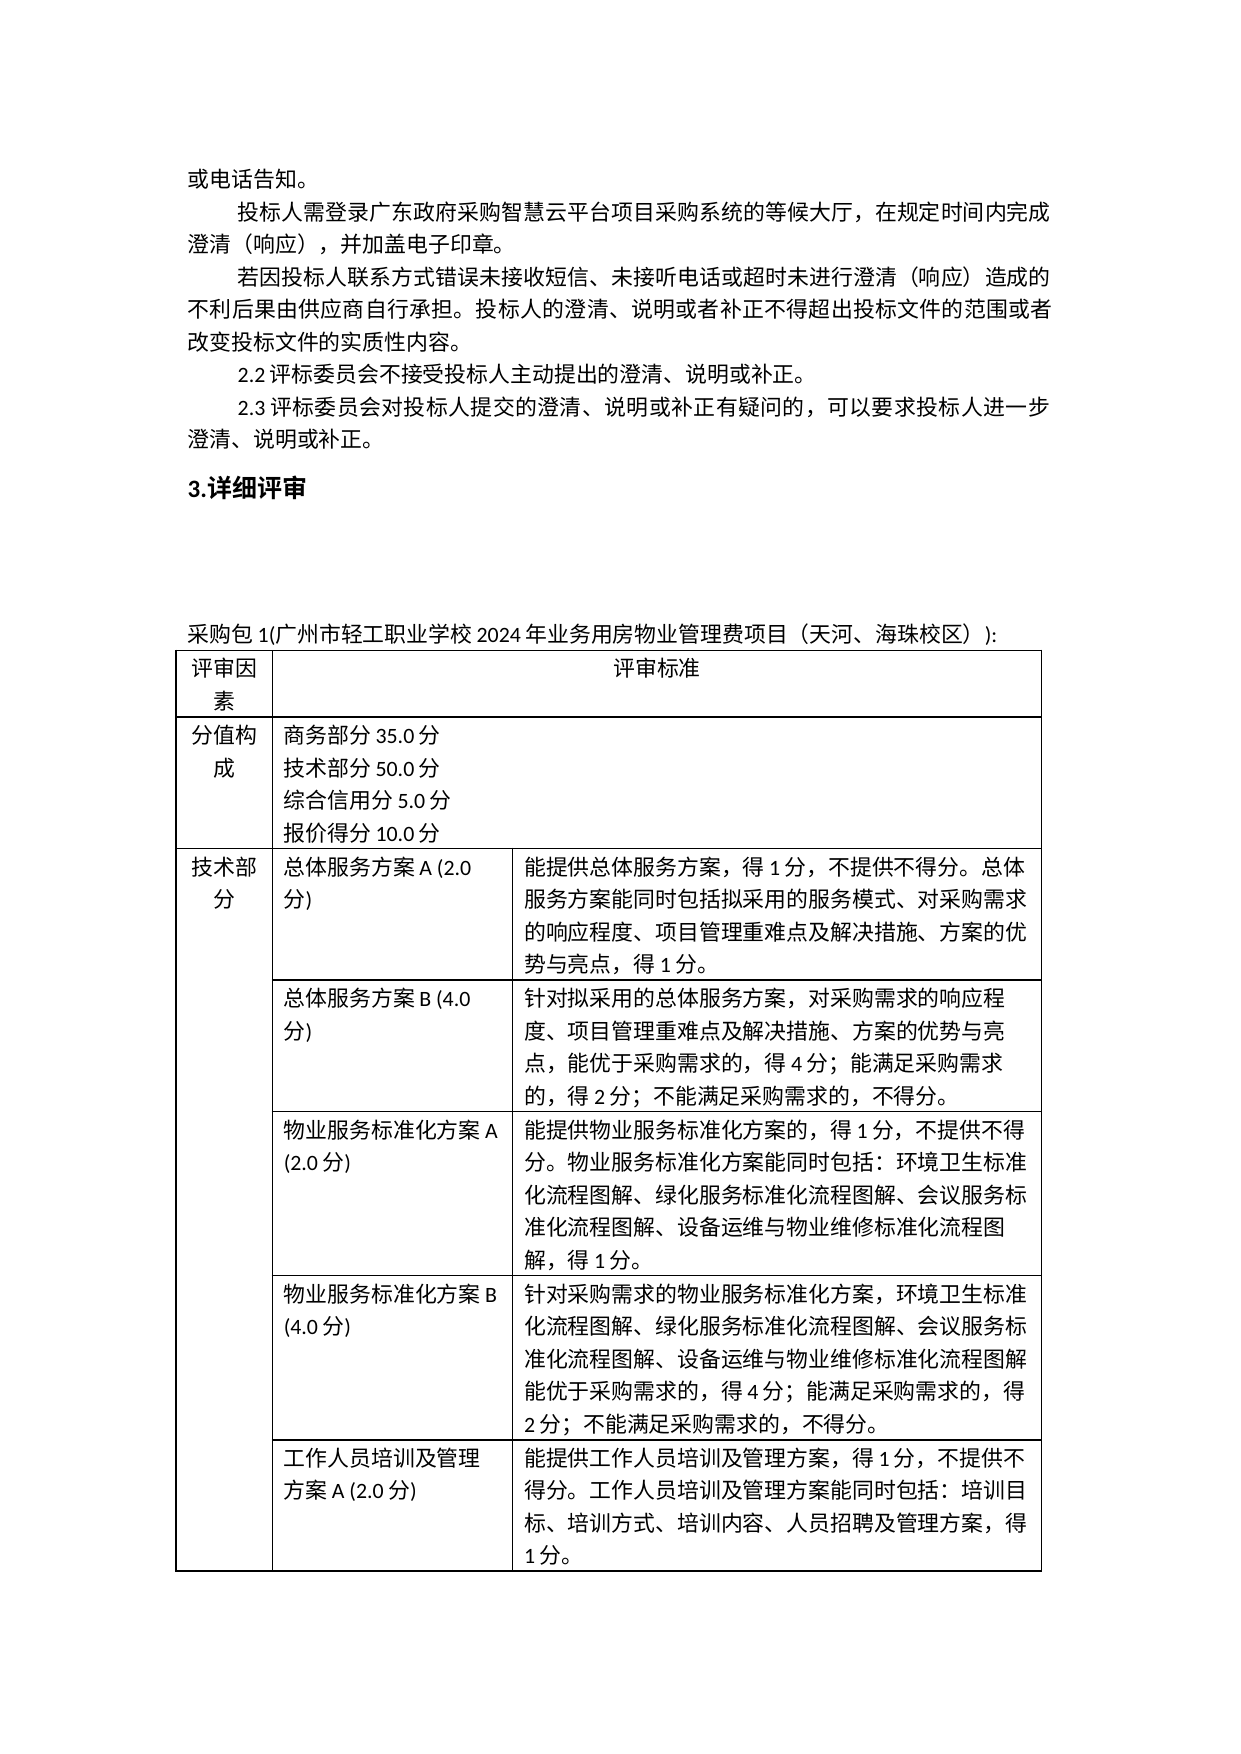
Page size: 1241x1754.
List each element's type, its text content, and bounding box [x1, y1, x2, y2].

table_header 评审因素 [177, 651, 272, 716]
table_cell 针对拟采用的总体服务方案，对采购需求的响应程度、项目管理重难点及解决措施、方案的优势与亮点，能优于采购需求的，得4分；能满足采购需求的，得2分；不能满足采购需求的，不得分。 [513, 981, 1041, 1111]
table_header 评审标准 [273, 651, 1041, 716]
text 3.详细评审 [187, 454, 1053, 519]
table_cell 技术部分 [177, 849, 272, 1570]
text 2.2评标委员会不接受投标人主动提出的澄清、说明或补正。 [187, 357, 1053, 389]
table_cell 总体服务方案A (2.0分) [273, 849, 512, 979]
table_cell 物业服务标准化方案A (2.0分) [273, 1112, 512, 1275]
text 2.3评标委员会对投标人提交的澄清、说明或补正有疑问的，可以要求投标人进一步澄清、说明或补正。 [187, 389, 1053, 454]
table_cell 物业服务标准化方案B (4.0分) [273, 1276, 512, 1439]
table_cell 能提供物业服务标准化方案的，得1分，不提供不得分。物业服务标准化方案能同时包括：环境卫生标准化流程图解、绿化服务标准化流程图解、会议服务标准化流程图解、设备运维与物业维修标准化流程图解，得1分。 [513, 1112, 1041, 1275]
text 采购包1(广州市轻工职业学校2024年业务用房物业管理费项目（天河、海珠校区）): [187, 617, 1053, 649]
table_cell 分值构成 [177, 718, 272, 848]
text 投标人需登录广东政府采购智慧云平台项目采购系统的等候大厅，在规定时间内完成澄清（响应），并加盖电子印章。 [187, 194, 1053, 259]
table_cell 工作人员培训及管理方案A (2.0分) [273, 1441, 512, 1570]
table_cell 能提供工作人员培训及管理方案，得1分，不提供不得分。工作人员培训及管理方案能同时包括：培训目标、培训方式、培训内容、人员招聘及管理方案，得1分。 [513, 1441, 1041, 1570]
table_cell 能提供总体服务方案，得1分，不提供不得分。总体服务方案能同时包括拟采用的服务模式、对采购需求的响应程度、项目管理重难点及解决措施、方案的优势与亮点，得1分。 [513, 849, 1041, 979]
table_cell 总体服务方案B (4.0分) [273, 981, 512, 1111]
table_cell 针对采购需求的物业服务标准化方案，环境卫生标准化流程图解、绿化服务标准化流程图解、会议服务标准化流程图解、设备运维与物业维修标准化流程图解能优于采购需求的，得4分；能满足采购需求的，得2分；不能满足采购需求的，不得分。 [513, 1276, 1041, 1439]
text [187, 162, 1053, 194]
table_cell 商务部分35.0分 技术部分50.0分 综合信用分5.0分 报价得分10.0分 [273, 718, 1041, 848]
text 若因投标人联系方式错误未接收短信、未接听电话或超时未进行澄清（响应）造成的不利后果由供应商自行承担。投标人的澄清、说明或者补正不得超出投标文件的范围或者改变投标文件的实质性内容。 [187, 259, 1053, 357]
